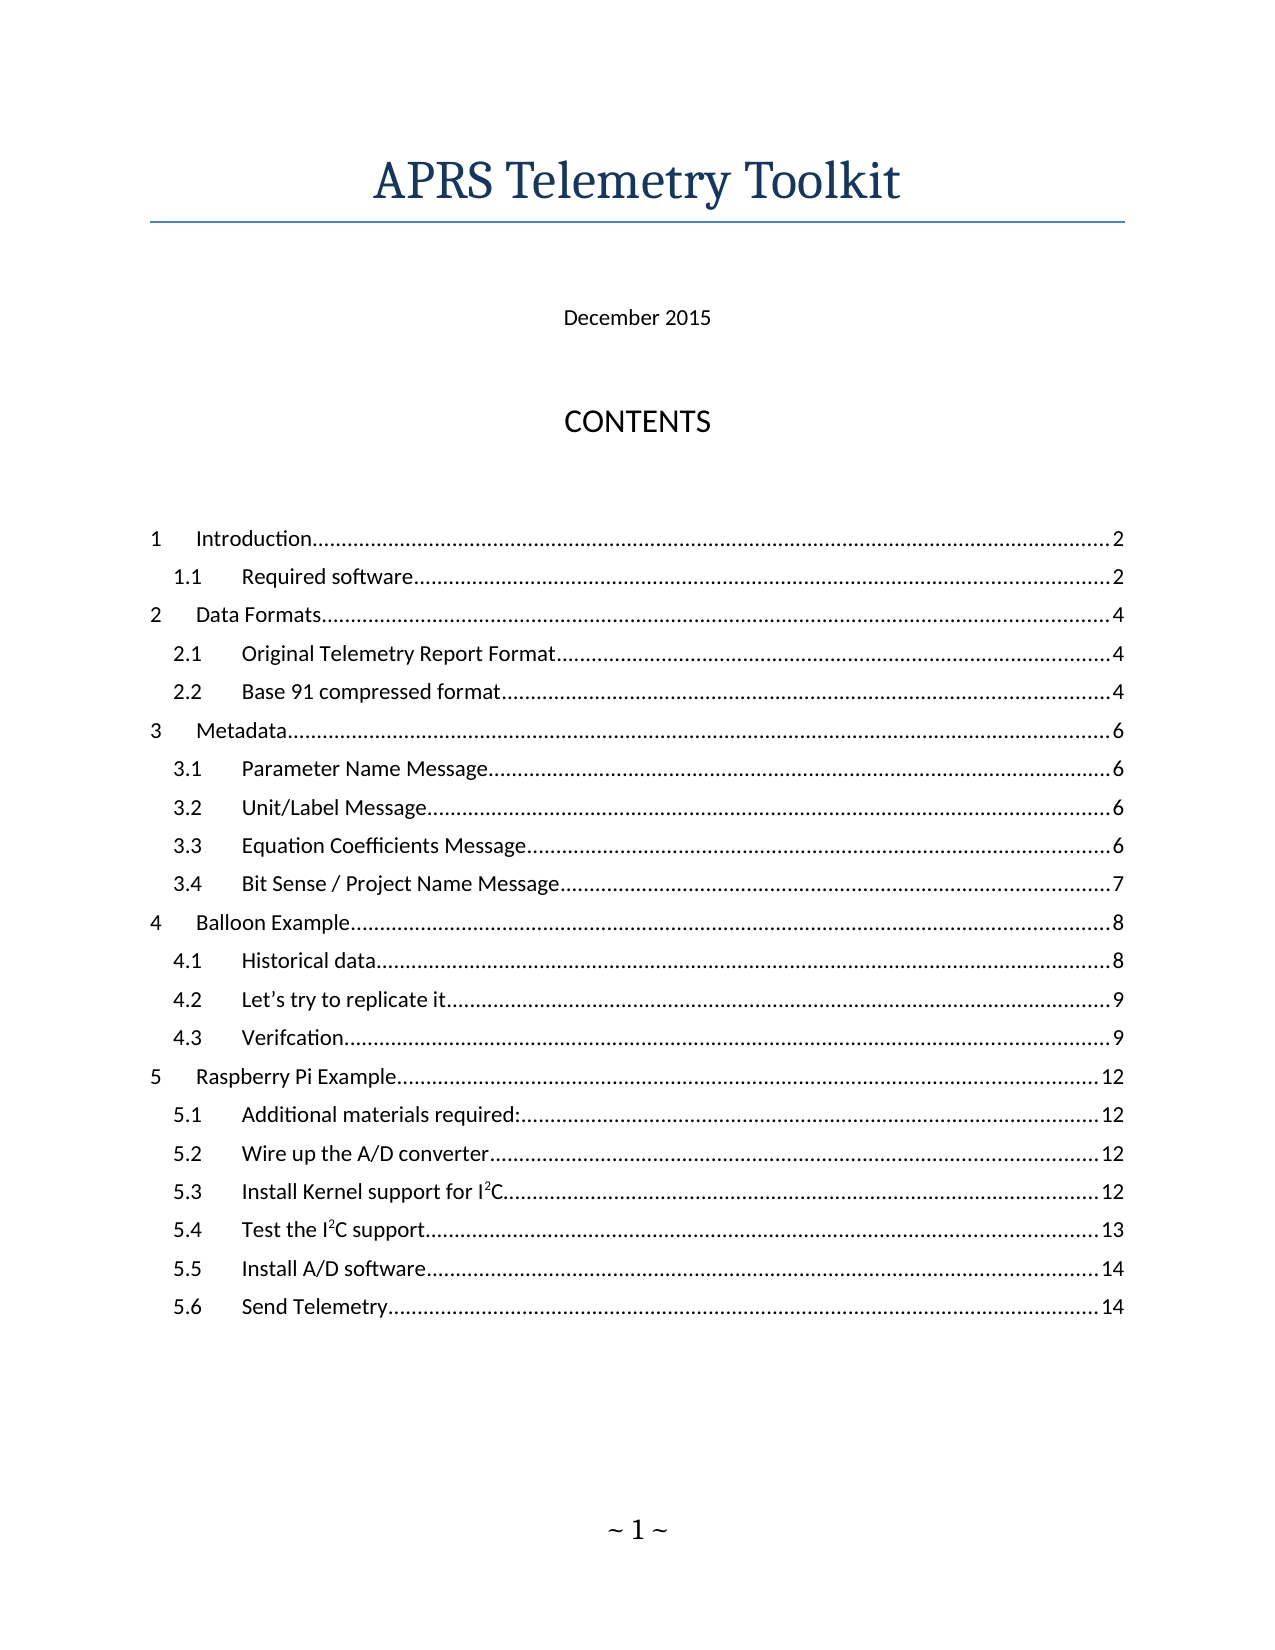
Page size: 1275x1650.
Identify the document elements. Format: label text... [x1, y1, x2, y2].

text 2.2 Base 91 compressed format 4 [173, 677, 1125, 705]
text 4.1 Historical data 8 [173, 946, 1125, 974]
text 5.1 Additional materials required: 12 [173, 1100, 1125, 1128]
text 5.2 Wire up the A/D converter 12 [173, 1139, 1125, 1167]
text 5.6 Send Telemetry 14 [173, 1292, 1125, 1320]
text December 2015 [150, 303, 1125, 331]
text 2.1 Original Telemetry Report Format 4 [173, 639, 1125, 667]
text 2 Data Formats 4 [150, 601, 1125, 628]
text 5.4 Test the I2C support 13 [173, 1216, 1125, 1243]
text 3 Metadata 6 [150, 716, 1125, 744]
text 3.1 Parameter Name Message 6 [173, 754, 1125, 782]
text 5.3 Install Kernel support for I2C 12 [173, 1177, 1125, 1205]
text CONTENTS [150, 401, 1125, 441]
text 1 Introduction 2 [150, 524, 1125, 552]
text 5.5 Install A/D software 14 [173, 1254, 1125, 1282]
title APRS Telemetry Toolkit [150, 150, 1125, 221]
text 3.4 Bit Sense / Project Name Message 7 [173, 869, 1125, 898]
text 3.3 Equation Coefficients Message 6 [173, 831, 1125, 859]
text 4.2 Let’s try to replicate it 9 [173, 985, 1125, 1013]
text 5 Raspberry Pi Example 12 [150, 1062, 1125, 1090]
text 4.3 Verifcation 9 [173, 1023, 1125, 1051]
text 4 Balloon Example 8 [150, 908, 1125, 936]
text 1.1 Required software 2 [173, 562, 1125, 590]
text 3.2 Unit/Label Message 6 [173, 793, 1125, 821]
